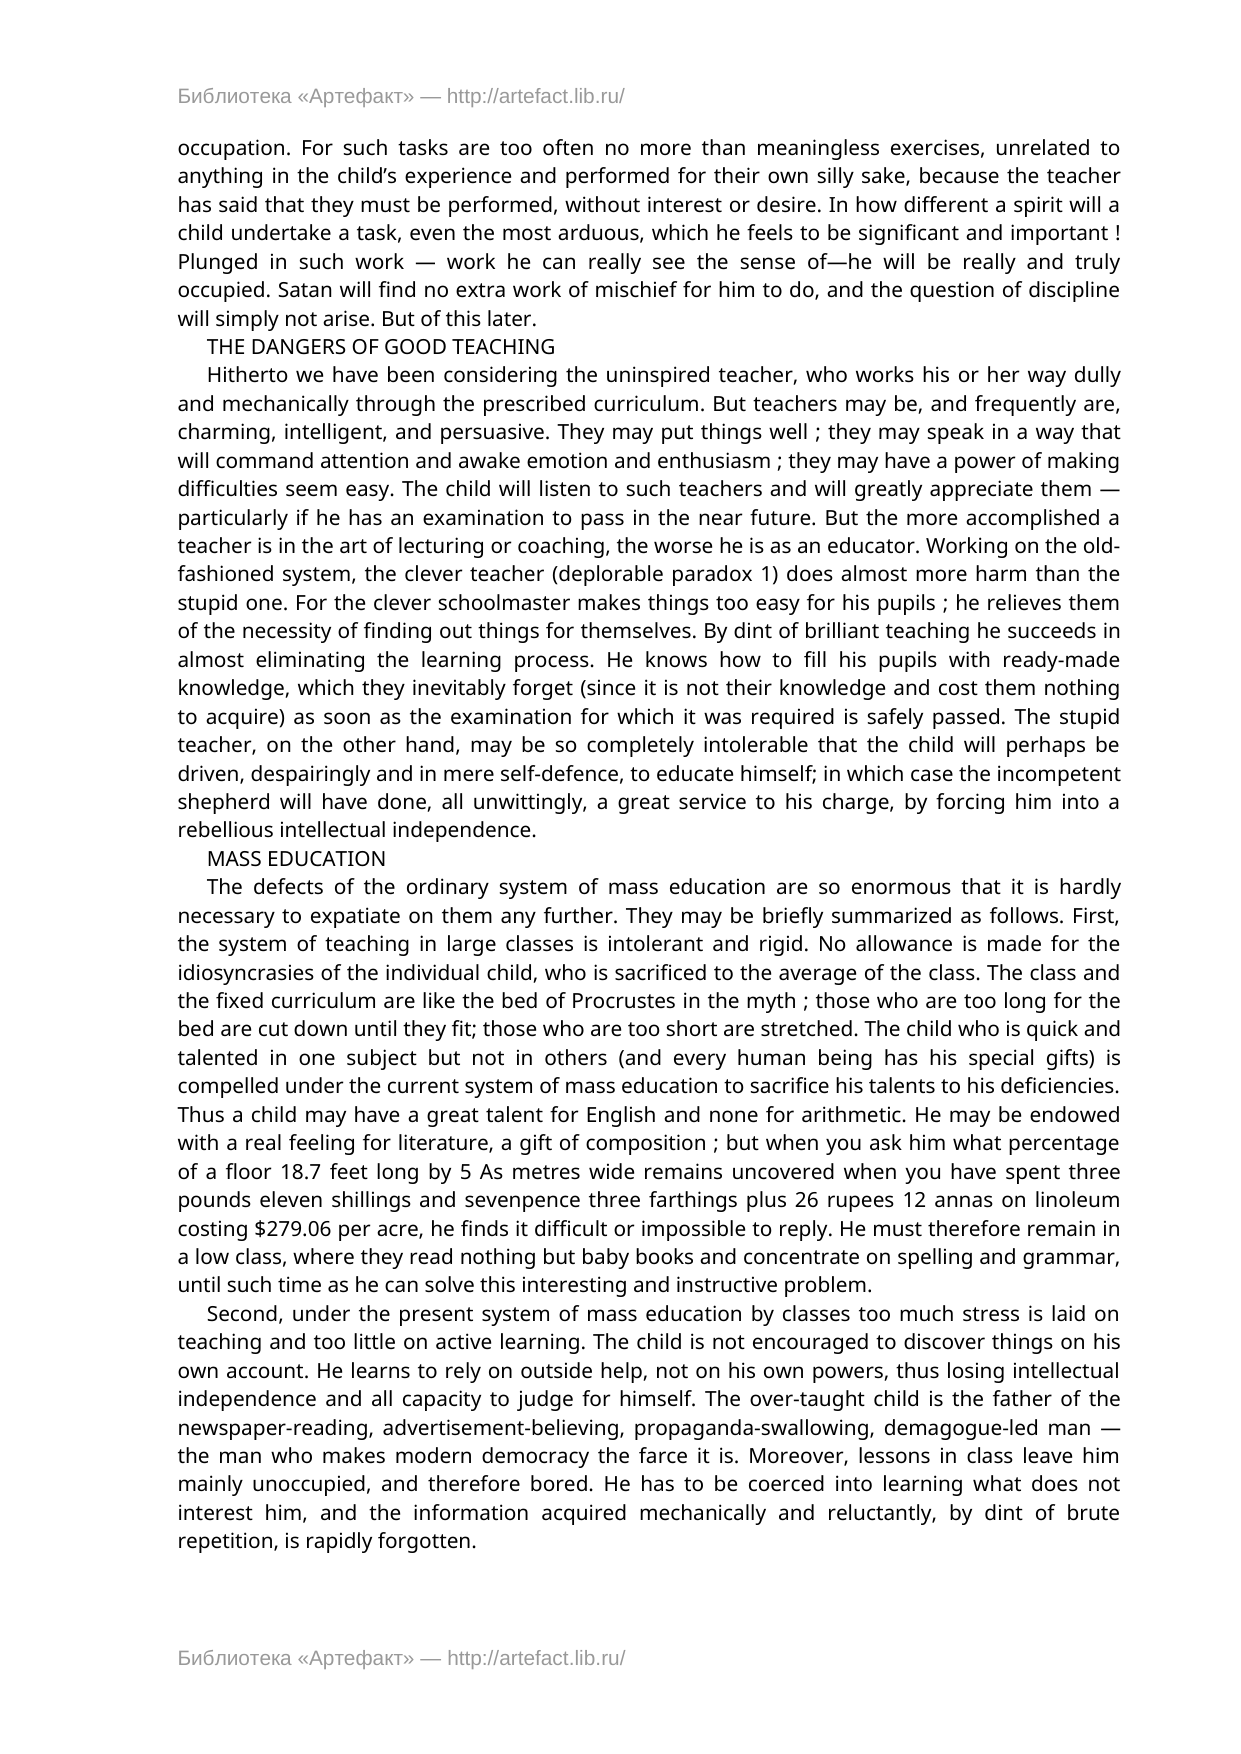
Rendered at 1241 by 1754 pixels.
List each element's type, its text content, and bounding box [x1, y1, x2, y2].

text Second, under the present system of mass education by classes too much stress is laid on teaching and too little on active learning. The child is not encouraged to discover things on his own account. He learns to rely on outside help, not on his own powers, thus losing intellectual independence and all capacity to judge for himself. The over-taught child is the father of the newspaper-reading, advertisement-believing, propaganda-swallowing, demagogue-led man —the man who makes modern democracy the farce it is. Moreover, lessons in class leave him mainly unoccupied, and therefore bored. He has to be coerced into learning what does not interest him, and the information acquired mechanically and reluctantly, by dint of brute repetition, is rapidly forgotten. [177, 1299, 1122, 1555]
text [177, 133, 1122, 332]
text Hitherto we have been considering the uninspired teacher, who works his or her way dully and mechanically through the prescribed curriculum. But teachers may be, and frequently are, charming, intelligent, and persuasive. They may put things well ; they may speak in a way that will command attention and awake emotion and enthusiasm ; they may have a power of making difficulties seem easy. The child will listen to such teachers and will greatly appreciate them — particularly if he has an examination to pass in the near future. But the more accomplished a teacher is in the art of lecturing or coaching, the worse he is as an educator. Working on the old-fashioned system, the clever teacher (deplorable paradox 1) does almost more harm than the stupid one. For the clever schoolmaster makes things too easy for his pupils ; he relieves them of the necessity of finding out things for themselves. By dint of brilliant teaching he succeeds in almost eliminating the learning process. He knows how to fill his pupils with ready-made knowledge, which they inevitably forget (since it is not their knowledge and cost them nothing to acquire) as soon as the examination for which it was required is safely passed. The stupid teacher, on the other hand, may be so completely intolerable that the child will perhaps be driven, despairingly and in mere self-defence, to educate himself; in which case the incompetent shepherd will have done, all unwittingly, a great service to his charge, by forcing him into a rebellious intellectual independence. [177, 361, 1122, 844]
subtitle THE DANGERS OF GOOD TEACHING [177, 332, 1122, 361]
text The defects of the ordinary system of mass education are so enormous that it is hardly necessary to expatiate on them any further. They may be briefly summarized as follows. First, the system of teaching in large classes is intolerant and rigid. No allowance is made for the idiosyncrasies of the individual child, who is sacrificed to the average of the class. The class and the fixed curriculum are like the bed of Procrustes in the myth ; those who are too long for the bed are cut down until they fit; those who are too short are stretched. The child who is quick and talented in one subject but not in others (and every human being has his special gifts) is compelled under the current system of mass education to sacrifice his talents to his deficiencies. Thus a child may have a great talent for English and none for arithmetic. He may be endowed with a real feeling for literature, a gift of composition ; but when you ask him what percentage of a floor 18.7 feet long by 5 As metres wide remains uncovered when you have spent three pounds eleven shillings and sevenpence three farthings plus 26 rupees 12 annas on linoleum costing $279.06 per acre, he finds it difficult or impossible to reply. He must therefore remain in a low class, where they read nothing but baby books and concentrate on spelling and grammar, until such time as he can solve this interesting and instructive problem. [177, 872, 1122, 1299]
subtitle MASS EDUCATION [177, 844, 1122, 872]
